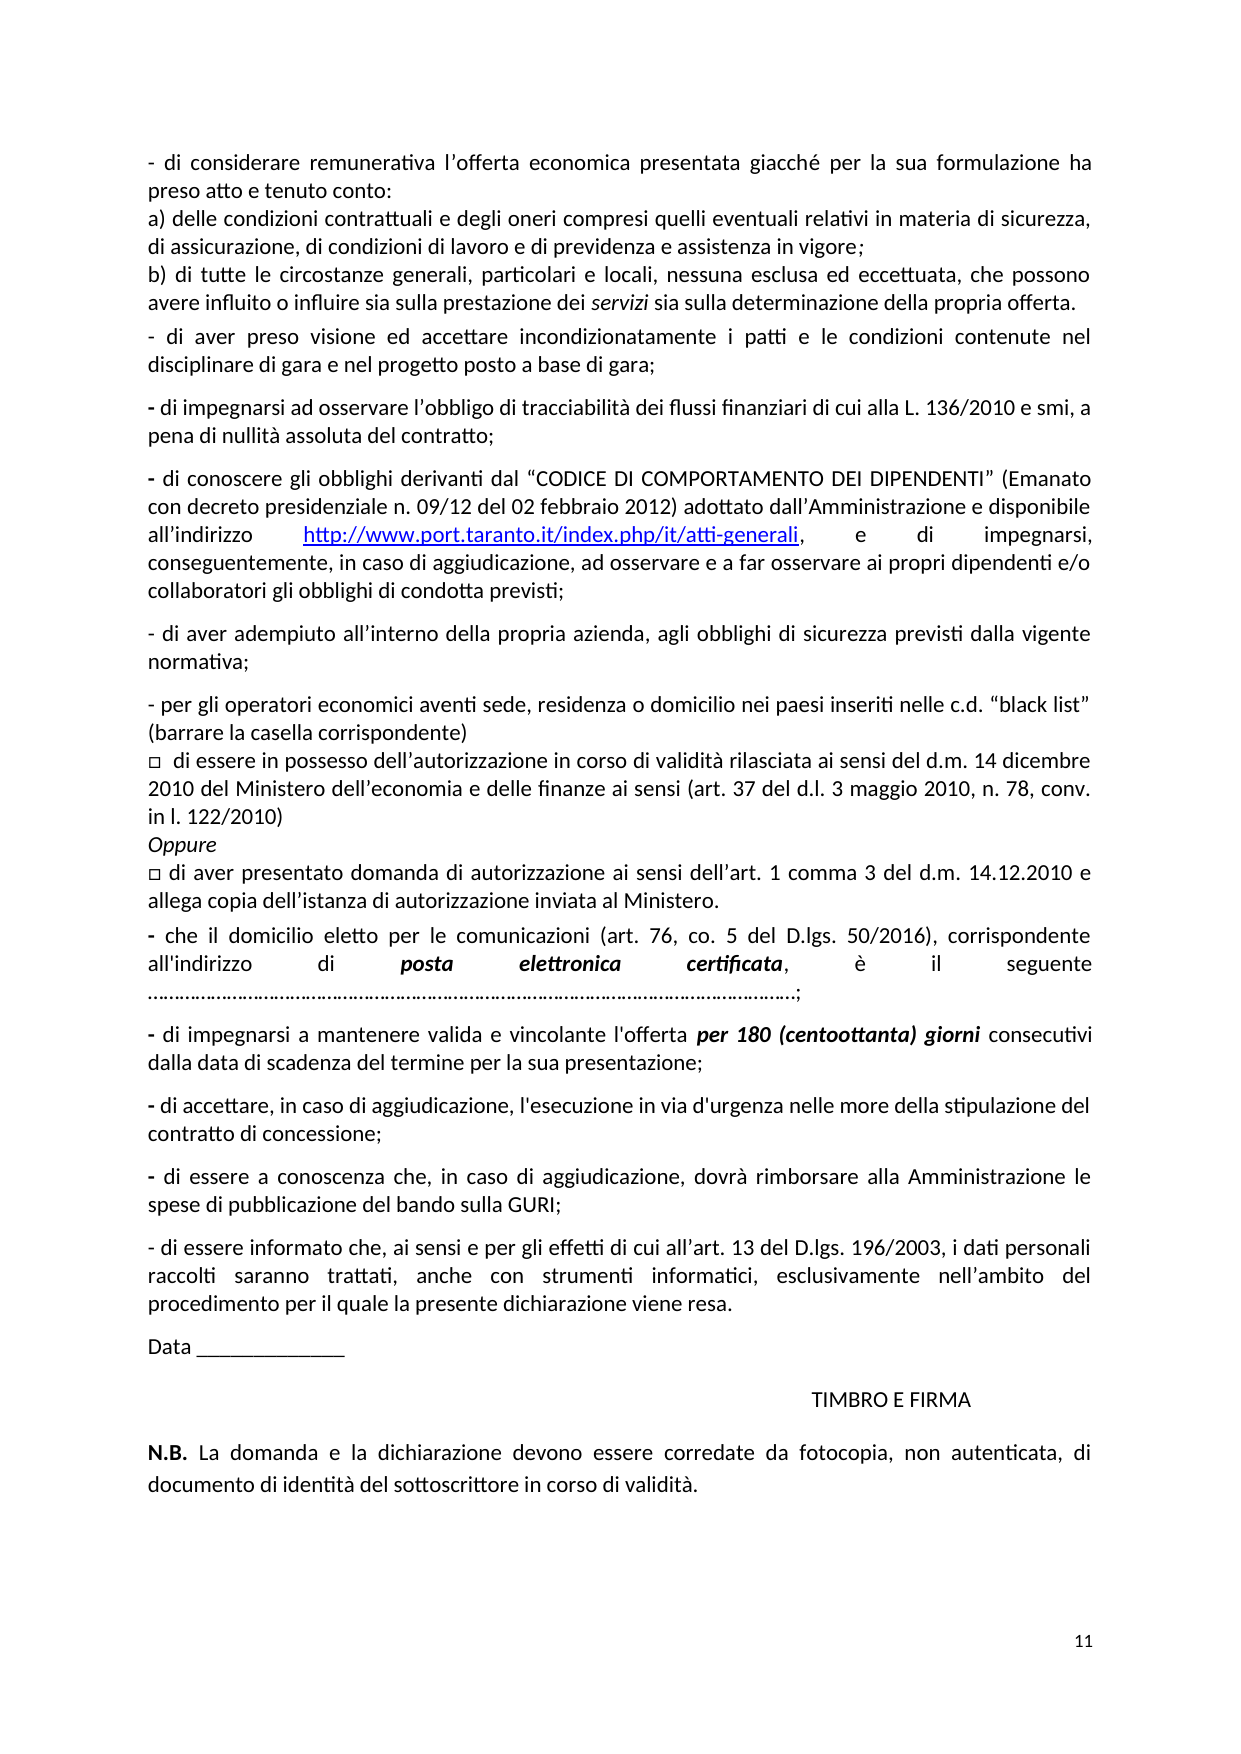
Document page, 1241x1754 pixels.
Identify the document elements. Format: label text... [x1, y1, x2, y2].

text TIMBRO E FIRMA [148, 1385, 1093, 1413]
text a) delle condizioni contrattuali e degli oneri compresi quelli eventuali relativi in materia di sicurezza, di assicurazione, di condizioni di lavoro e di previdenza e assistenza in vigore; [148, 204, 1093, 260]
text Data _____________ [148, 1332, 1093, 1360]
text - di impegnarsi ad osservare l’obbligo di tracciabilità dei flussi finanziari di cui alla L. 136/2010 e smi, a pena di nullità assoluta del contratto; [148, 393, 1093, 449]
text □ di essere in possesso dell’autorizzazione in corso di validità rilasciata ai sensi del d.m. 14 dicembre 2010 del Ministero dell’economia e delle finanze ai sensi (art. 37 del d.l. 3 maggio 2010, n. 78, conv. in l. 122/2010) [148, 746, 1093, 830]
text b) di tutte le circostanze generali, particolari e locali, nessuna esclusa ed eccettuata, che possono avere influito o influire sia sulla prestazione dei servizi sia sulla determinazione della propria offerta. [148, 260, 1093, 316]
text - di conoscere gli obblighi derivanti dal “CODICE DI COMPORTAMENTO DEI DIPENDENTI” (Emanato con decreto presidenziale n. 09/12 del 02 febbraio 2012) adottato dall’Amministrazione e disponibile all’indirizzo http://www.port.taranto.it/index.php/it/atti-generali, e di impegnarsi, conseguentemente, in caso di aggiudicazione, ad osservare e a far osservare ai propri dipendenti e/o collaboratori gli obblighi di condotta previsti; [148, 464, 1093, 604]
text - per gli operatori economici aventi sede, residenza o domicilio nei paesi inseriti nelle c.d. “black list” (barrare la casella corrispondente) [148, 690, 1093, 746]
text - di impegnarsi a mantenere valida e vincolante l'offerta per 180 (centoottanta) giorni consecutivi dalla data di scadenza del termine per la sua presentazione; [148, 1020, 1093, 1076]
text - di accettare, in caso di aggiudicazione, l'esecuzione in via d'urgenza nelle more della stipulazione del contratto di concessione; [148, 1091, 1093, 1147]
text - di considerare remunerativa l’offerta economica presentata giacché per la sua formulazione ha preso atto e tenuto conto: [148, 148, 1093, 204]
text - di aver preso visione ed accettare incondizionatamente i patti e le condizioni contenute nel disciplinare di gara e nel progetto posto a base di gara; [148, 322, 1093, 378]
text - di essere a conoscenza che, in caso di aggiudicazione, dovrà rimborsare alla Amministrazione le spese di pubblicazione del bando sulla GURI; [148, 1162, 1093, 1218]
text □ di aver presentato domanda di autorizzazione ai sensi dell’art. 1 comma 3 del d.m. 14.12.2010 e allega copia dell’istanza di autorizzazione inviata al Ministero. [148, 858, 1093, 914]
text - di aver adempiuto all’interno della propria azienda, agli obblighi di sicurezza previsti dalla vigente normativa; [148, 619, 1093, 675]
text N.B. La domanda e la dichiarazione devono essere corredate da fotocopia, non autenticata, di documento di identità del sottoscrittore in corso di validità. [148, 1438, 1093, 1498]
text - che il domicilio eletto per le comunicazioni (art. 76, co. 5 del D.lgs. 50/2016), corrispondente all'indirizzo di posta elettronica certificata, è il seguente ……………………………………………………………………………………………………………; [148, 921, 1093, 1005]
text Oppure [148, 830, 1093, 858]
text - di essere informato che, ai sensi e per gli effetti di cui all’art. 13 del D.lgs. 196/2003, i dati personali raccolti saranno trattati, anche con strumenti informatici, esclusivamente nell’ambito del procedimento per il quale la presente dichiarazione viene resa. [148, 1233, 1093, 1317]
